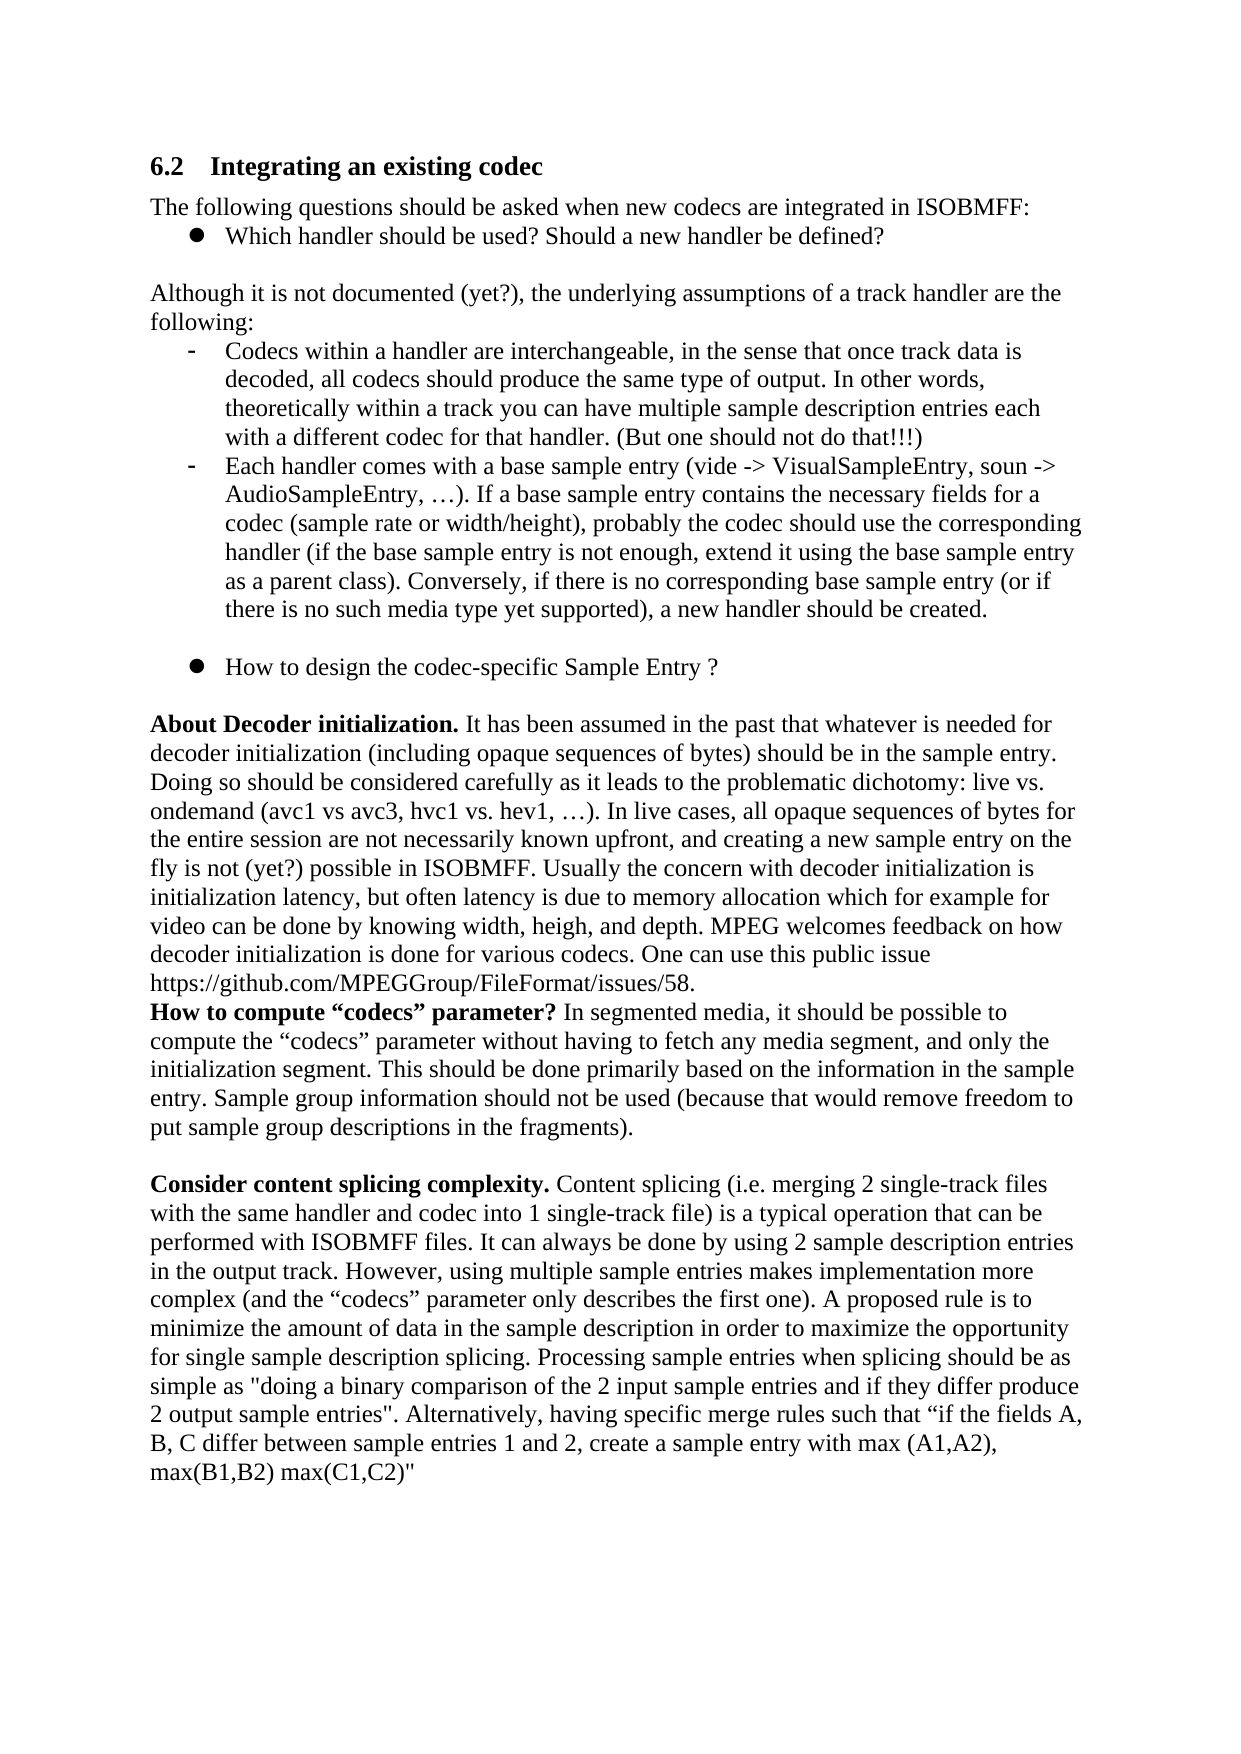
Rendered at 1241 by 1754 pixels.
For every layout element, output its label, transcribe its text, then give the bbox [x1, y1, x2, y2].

subtitle Integrating an existing codec [150, 150, 1090, 181]
list How to design the codec-specific Sample Entry ? [187, 652, 1090, 681]
text Although it is not documented (yet?), the underlying assumptions of a track handler are the following: [150, 278, 1090, 336]
list Codecs within a handler are interchangeable, in the sense that once track data is decoded, all codecs should produce the same type of output. In other words, theoretically within a track you can have multiple sample description entries each with a different codec for that handler. (But one should not do that!!!) [187, 336, 1090, 451]
text How to compute “codecs” parameter? In segmented media, it should be possible to compute the “codecs” parameter without having to fetch any media segment, and only the initialization segment. This should be done primarily based on the information in the sample entry. Sample group information should not be used (because that would remove freedom to put sample group descriptions in the fragments). [150, 997, 1090, 1141]
text The following questions should be asked when new codecs are integrated in ISOBMFF: [150, 192, 1090, 221]
list Which handler should be used? Should a new handler be defined? [187, 221, 1090, 249]
list Each handler comes with a base sample entry (vide -> VisualSampleEntry, soun -> AudioSampleEntry, …). If a base sample entry contains the necessary fields for a codec (sample rate or width/height), probably the codec should use the corresponding handler (if the base sample entry is not enough, extend it using the base sample entry as a parent class). Conversely, if there is no corresponding base sample entry (or if there is no such media type yet supported), a new handler should be created. [187, 451, 1090, 623]
text About Decoder initialization. It has been assumed in the past that whatever is needed for decoder initialization (including opaque sequences of bytes) should be in the sample entry. Doing so should be considered carefully as it leads to the problematic dichotomy: live vs. ondemand (avc1 vs avc3, hvc1 vs. hev1, …). In live cases, all opaque sequences of bytes for the entire session are not necessarily known upfront, and creating a new sample entry on the fly is not (yet?) possible in ISOBMFF. Usually the concern with decoder initialization is initialization latency, but often latency is due to memory allocation which for example for video can be done by knowing width, heigh, and depth. MPEG welcomes feedback on how decoder initialization is done for various codecs. One can use this public issue https://github.com/MPEGGroup/FileFormat/issues/58. [150, 709, 1090, 997]
text Consider content splicing complexity. Content splicing (i.e. merging 2 single-track files with the same handler and codec into 1 single-track file) is a typical operation that can be performed with ISOBMFF files. It can always be done by using 2 sample description entries in the output track. However, using multiple sample entries makes implementation more complex (and the “codecs” parameter only describes the first one). A proposed rule is to minimize the amount of data in the sample description in order to maximize the opportunity for single sample description splicing. Processing sample entries when splicing should be as simple as "doing a binary comparison of the 2 input sample entries and if they differ produce 2 output sample entries". Alternatively, having specific merge rules such that “if the fields A, B, C differ between sample entries 1 and 2, create a sample entry with max (A1,A2), max(B1,B2) max(C1,C2)" [150, 1169, 1090, 1514]
